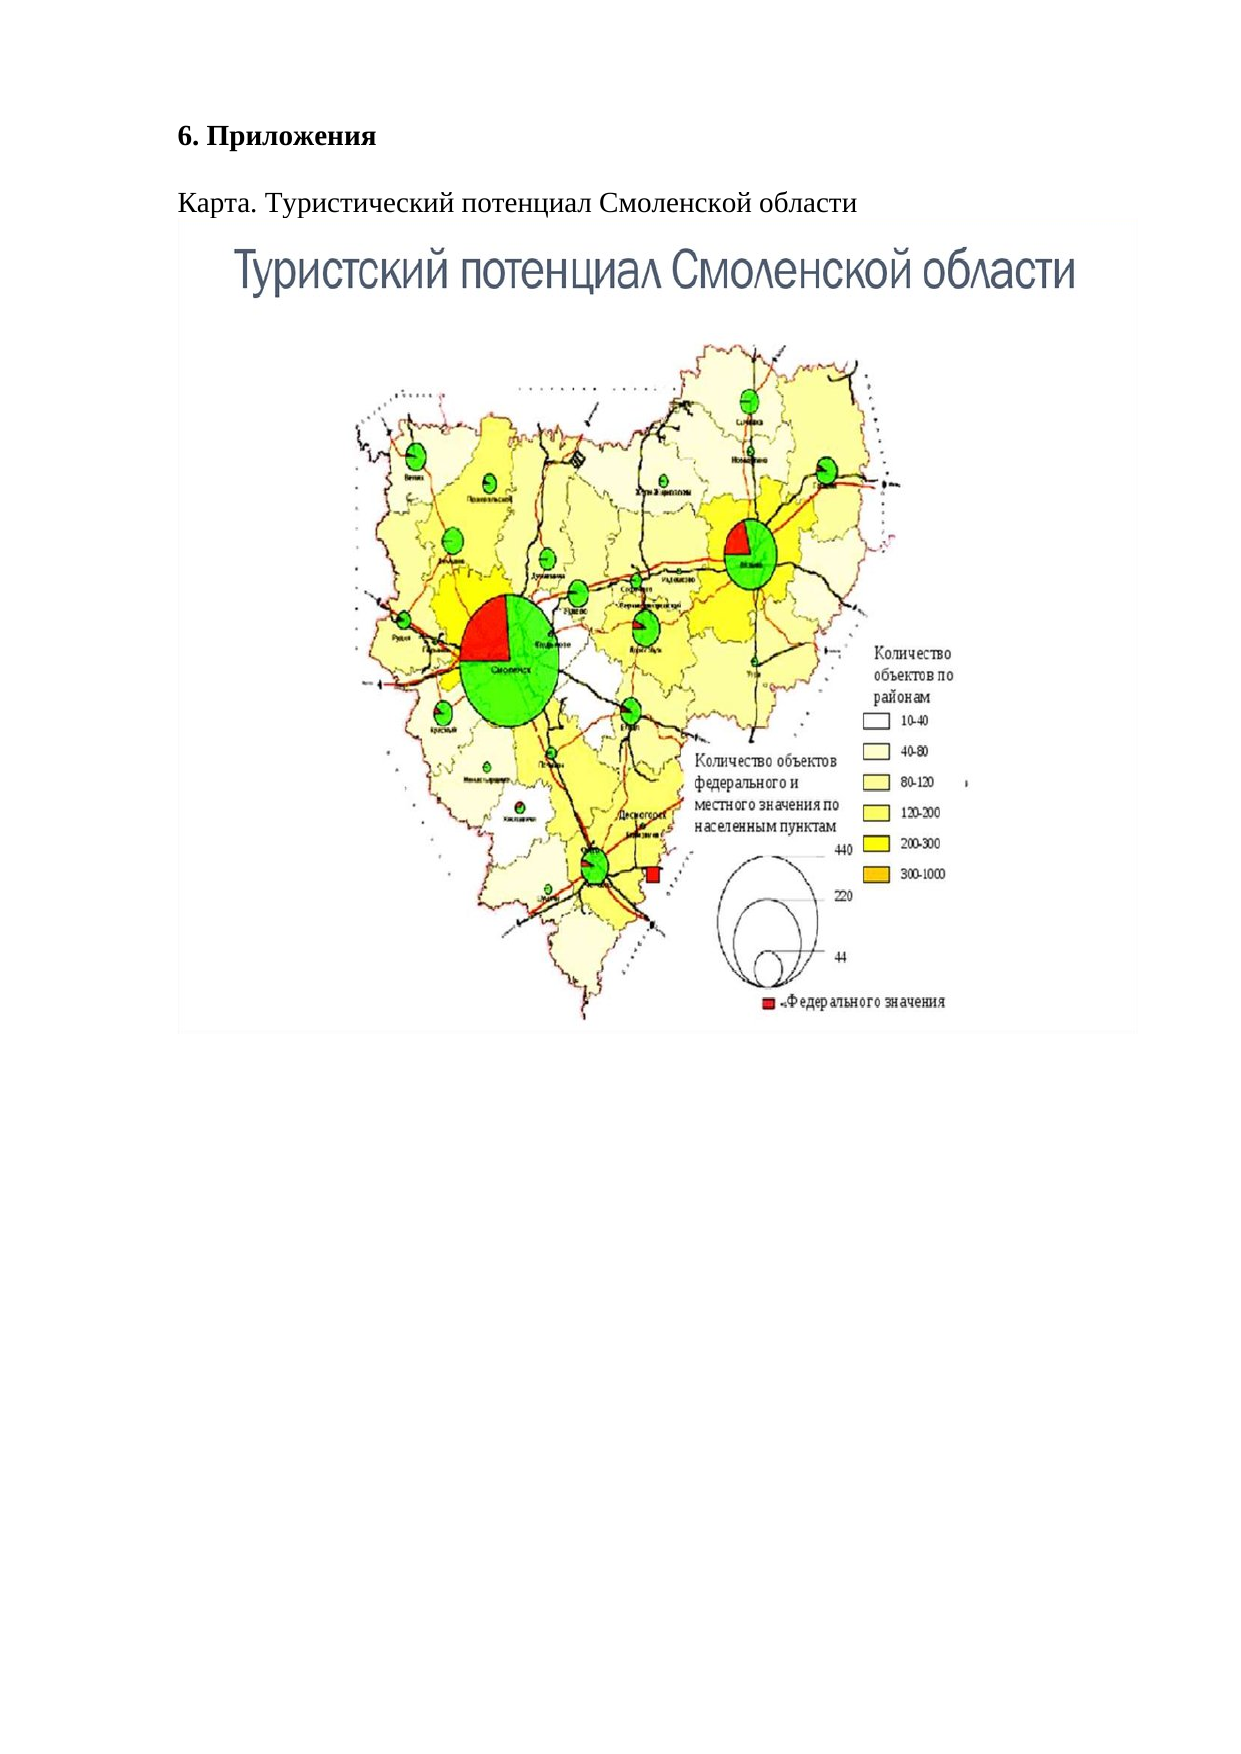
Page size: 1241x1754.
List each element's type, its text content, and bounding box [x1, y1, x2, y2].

text 6. Приложения [177, 118, 1137, 152]
picture [177, 218, 1138, 1034]
text Карта. Туристический потенциал Смоленской области [177, 185, 1137, 218]
